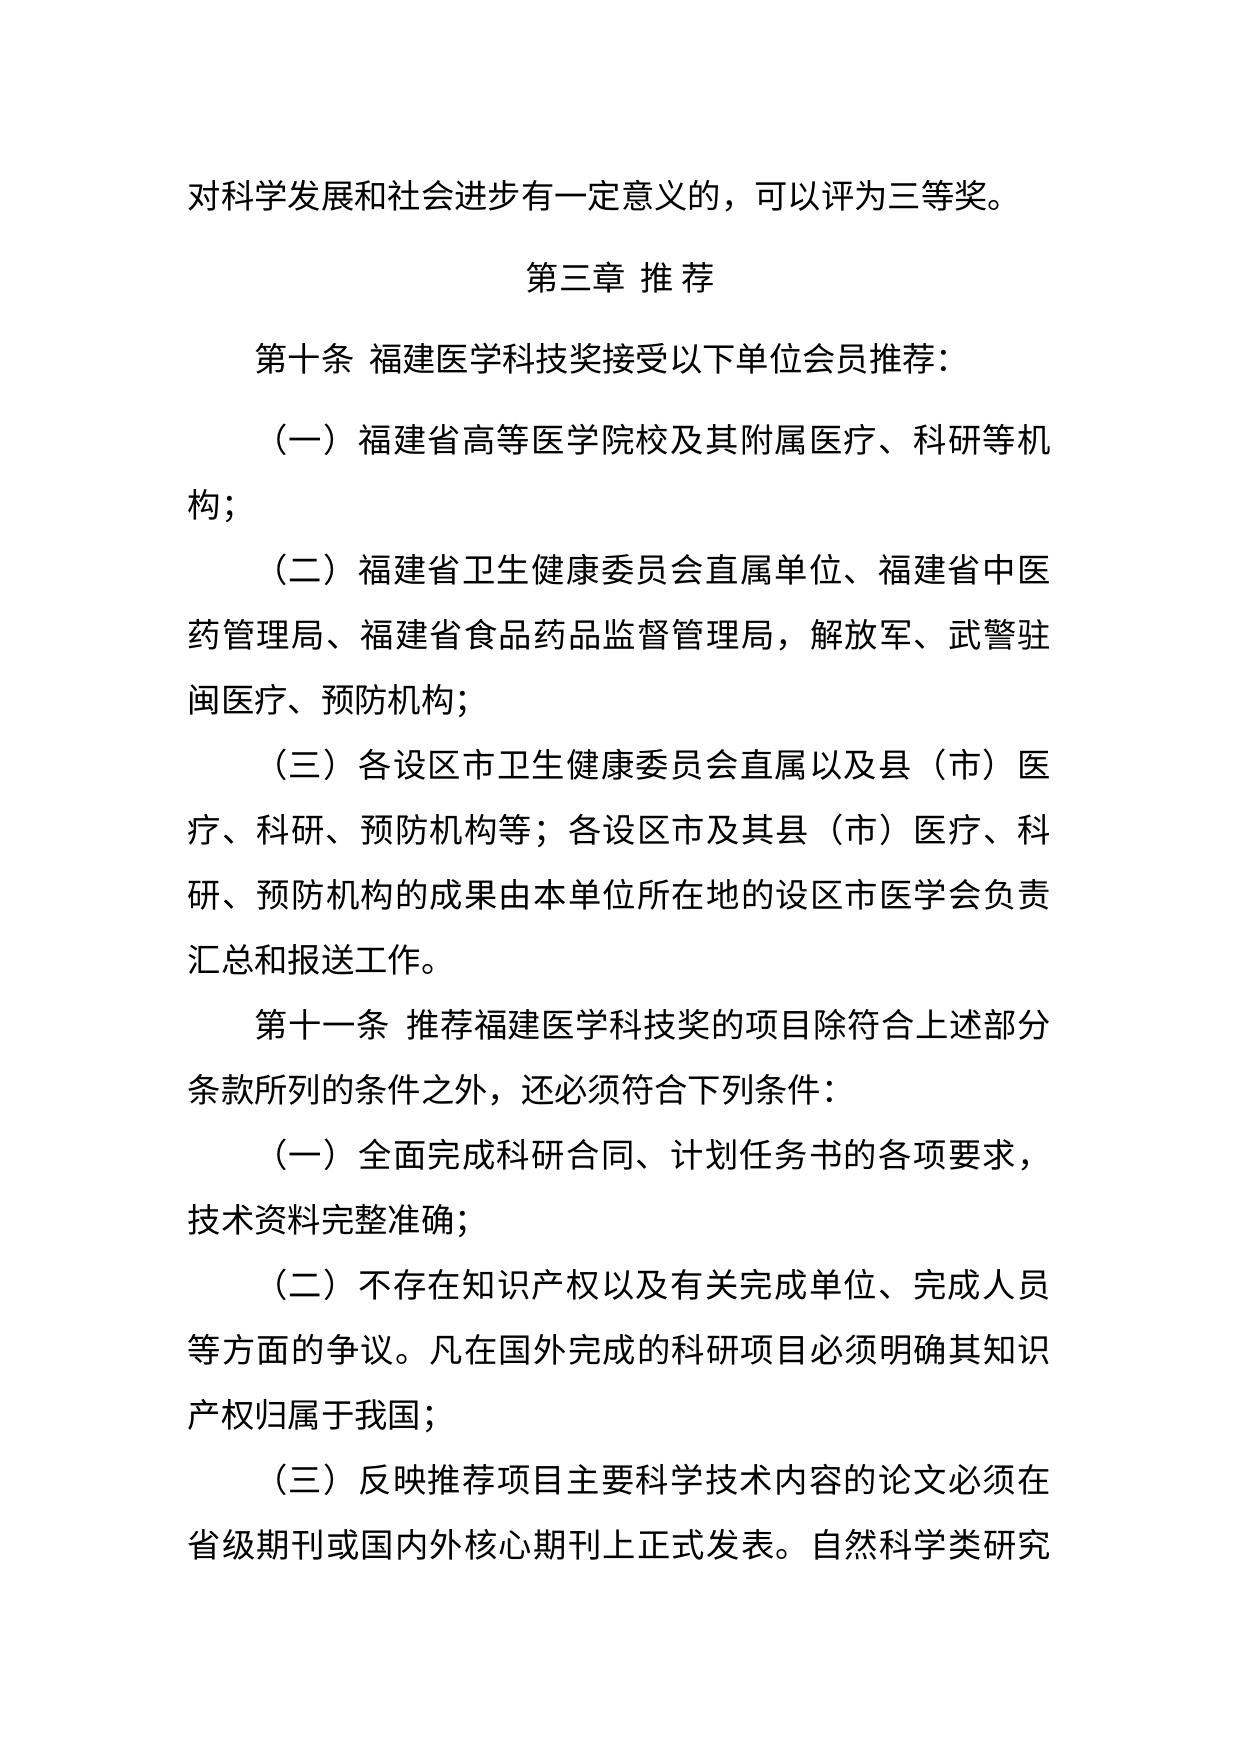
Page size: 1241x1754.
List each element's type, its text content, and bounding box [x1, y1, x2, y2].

text （二）不存在知识产权以及有关完成单位、完成人员等方面的争议。凡在国外完成的科研项目必须明确其知识产权归属于我国； [187, 1251, 1053, 1446]
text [187, 162, 1053, 227]
text （一）福建省高等医学院校及其附属医疗、科研等机构； [187, 406, 1053, 536]
text （三）各设区市卫生健康委员会直属以及县（市）医疗、科研、预防机构等；各设区市及其县（市）医疗、科研、预防机构的成果由本单位所在地的设区市医学会负责汇总和报送工作。 [187, 731, 1053, 991]
text 第三章 推 荐 [187, 243, 1053, 308]
text 第十一条 推荐福建医学科技奖的项目除符合上述部分条款所列的条件之外，还必须符合下列条件： [187, 991, 1053, 1121]
text （一）全面完成科研合同、计划任务书的各项要求，技术资料完整准确； [187, 1121, 1053, 1251]
text （二）福建省卫生健康委员会直属单位、福建省中医药管理局、福建省食品药品监督管理局，解放军、武警驻闽医疗、预防机构； [187, 536, 1053, 731]
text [187, 1446, 1053, 1576]
text 第十条 福建医学科技奖接受以下单位会员推荐： [187, 324, 1053, 389]
